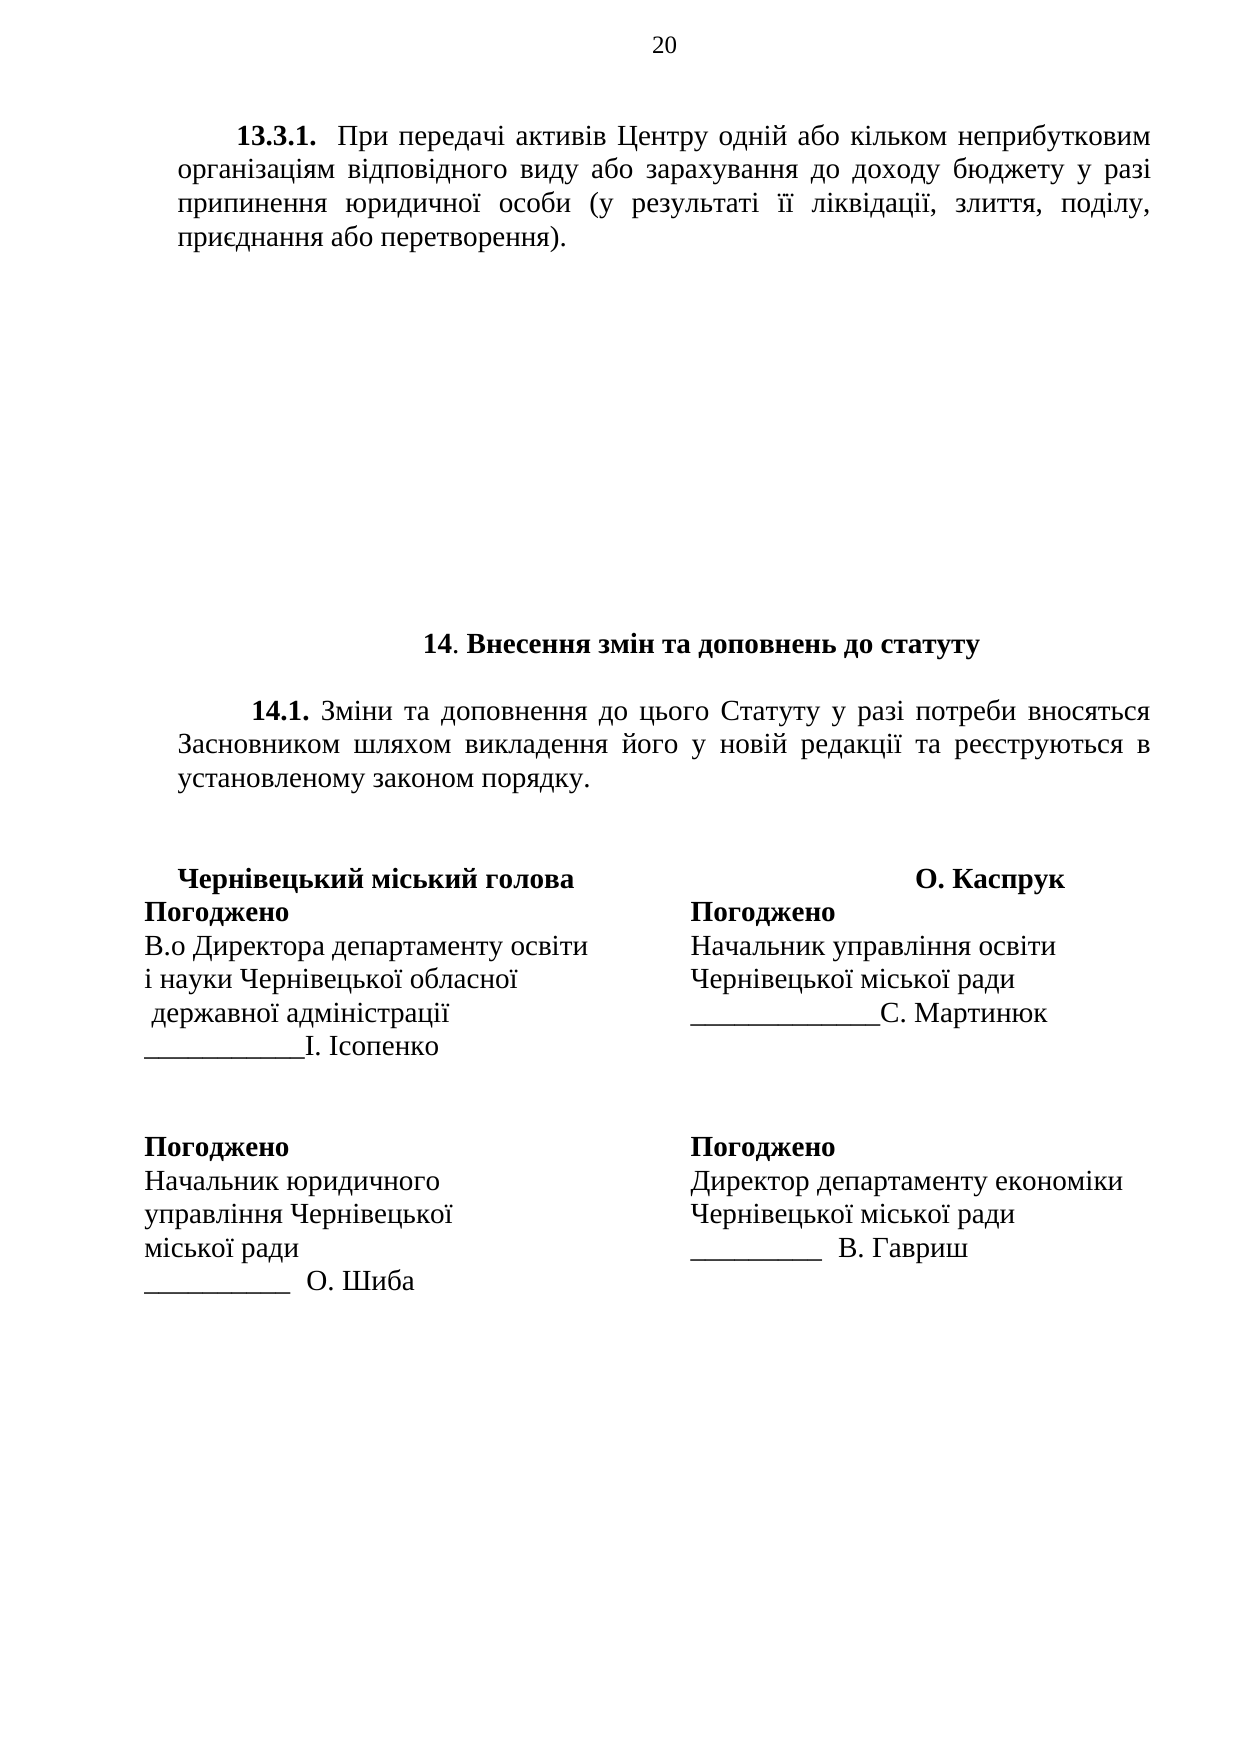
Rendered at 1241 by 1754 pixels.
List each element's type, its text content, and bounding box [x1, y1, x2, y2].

table_cell Погоджено Начальник юридичного управління Чернівецької міської ради __________ О. Шиба [133, 1129, 679, 1297]
text 14. Внесення змін та доповнень до статуту [177, 626, 1152, 659]
table_cell Погоджено Директор департаменту економіки Чернівецької міської ради _________ В. Гавриш [679, 1129, 1196, 1297]
table_header Погоджено В.о Директора департаменту освіти і науки Чернівецької обласної державної адміністрації ___________І. Ісопенко [133, 894, 679, 1129]
text 13.3.1. При передачі активів Центру одній або кільком неприбутковим організаціям відповідного виду або зарахування до доходу бюджету у разі припинення юридичної особи (у результаті її ліквідації, злиття, поділу, приєднання або перетворення). [177, 118, 1152, 252]
text Чернівецький міський голова О. Каспрук [177, 861, 1152, 894]
text 14.1. Зміни та доповнення до цього Статуту у разі потреби вносяться Засновником шляхом викладення його у новій редакції та реєструються в установленому законом порядку. [177, 693, 1152, 794]
table_header Погоджено Начальник управління освіти Чернівецької міської ради _____________С. Мартинюк [679, 894, 1196, 1129]
